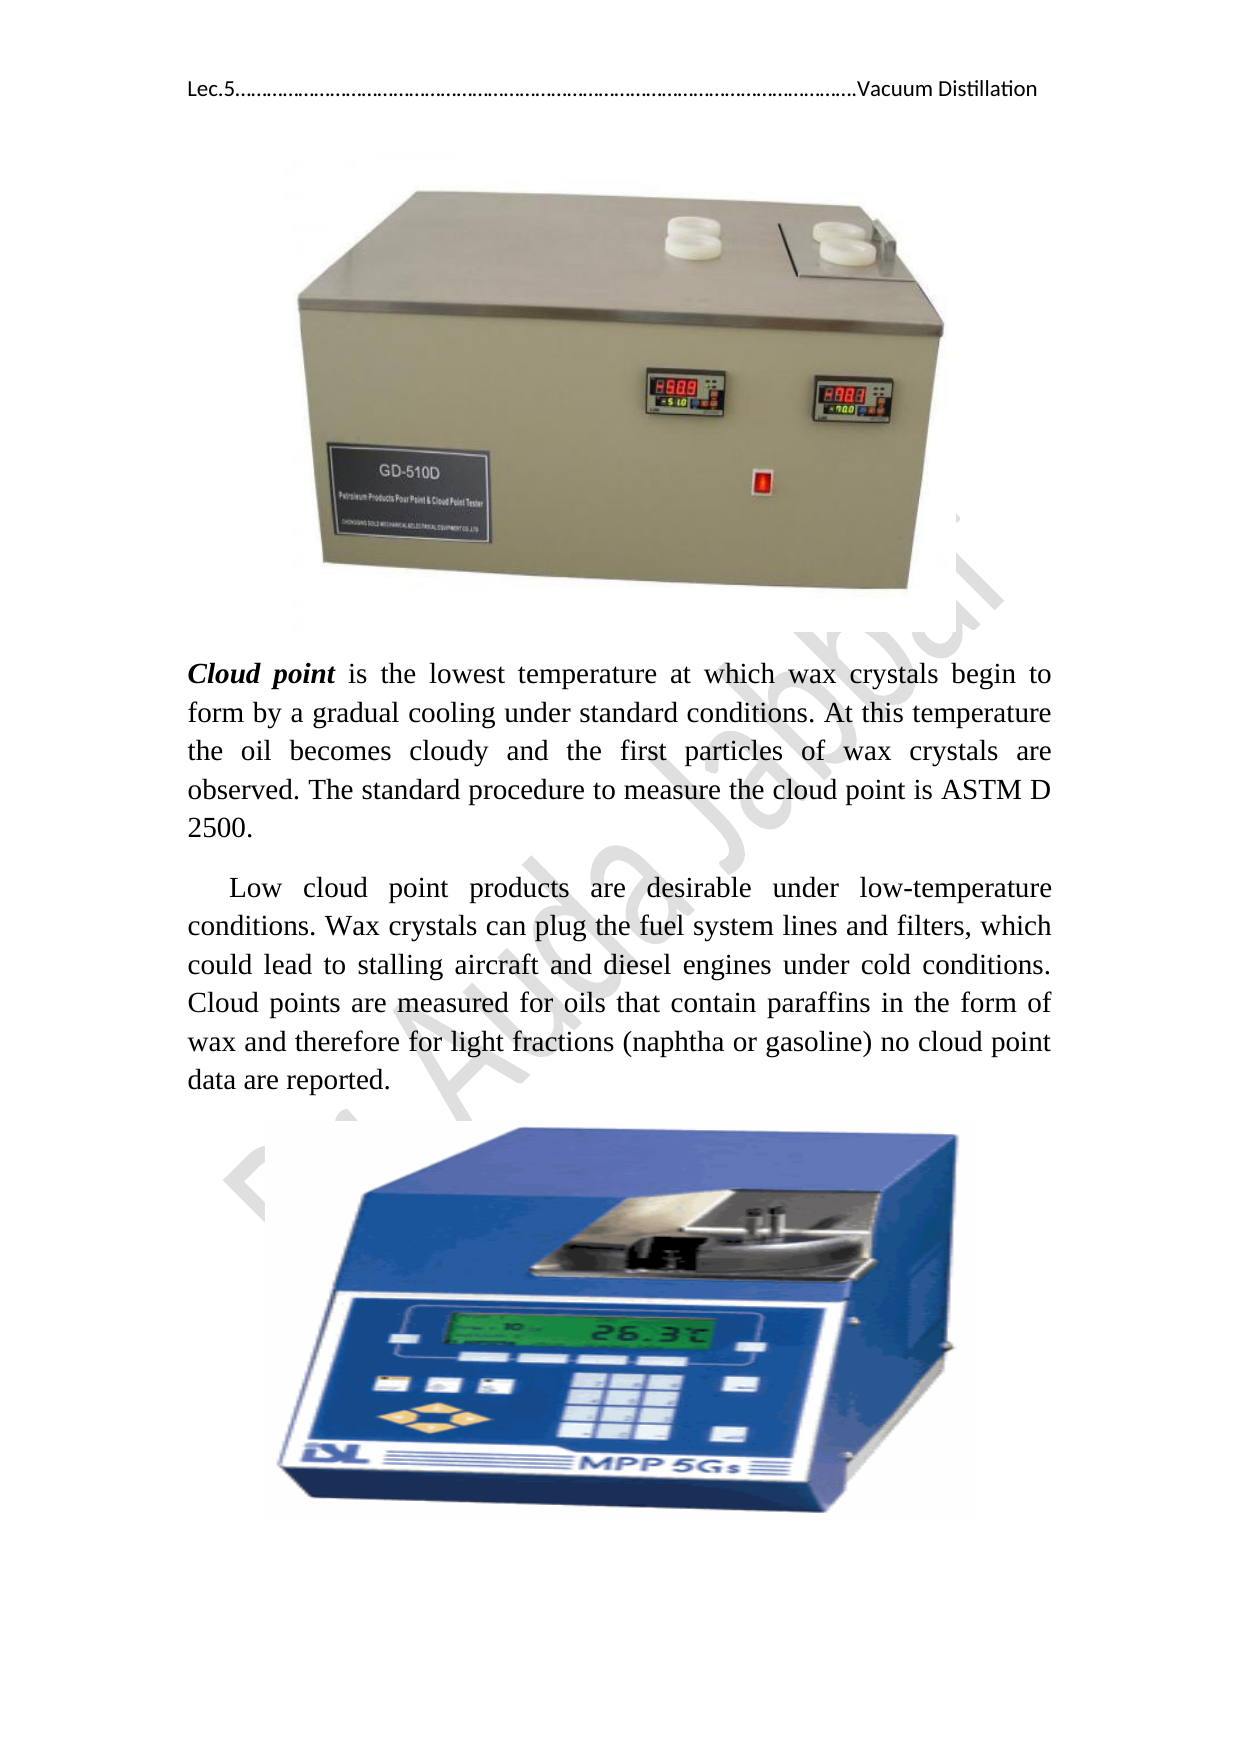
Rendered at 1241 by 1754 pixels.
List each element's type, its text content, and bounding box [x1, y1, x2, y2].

picture [284, 150, 956, 632]
text Low cloud point products are desirable under low-temperature conditions. Wax crystals can plug the fuel system lines and filters, which could lead to stalling aircraft and diesel engines under cold conditions. Cloud points are measured for oils that contain paraffins in the form of wax and therefore for light fractions (naphtha or gasoline) no cloud point data are reported. [187, 870, 1053, 1096]
text Cloud point is the lowest temperature at which wax crystals begin to form by a gradual cooling under standard conditions. At this temperature the oil becomes cloudy and the first particles of wax crystals are observed. The standard procedure to measure the cloud point is ASTM D 2500. [187, 656, 1053, 844]
picture [264, 1121, 976, 1521]
